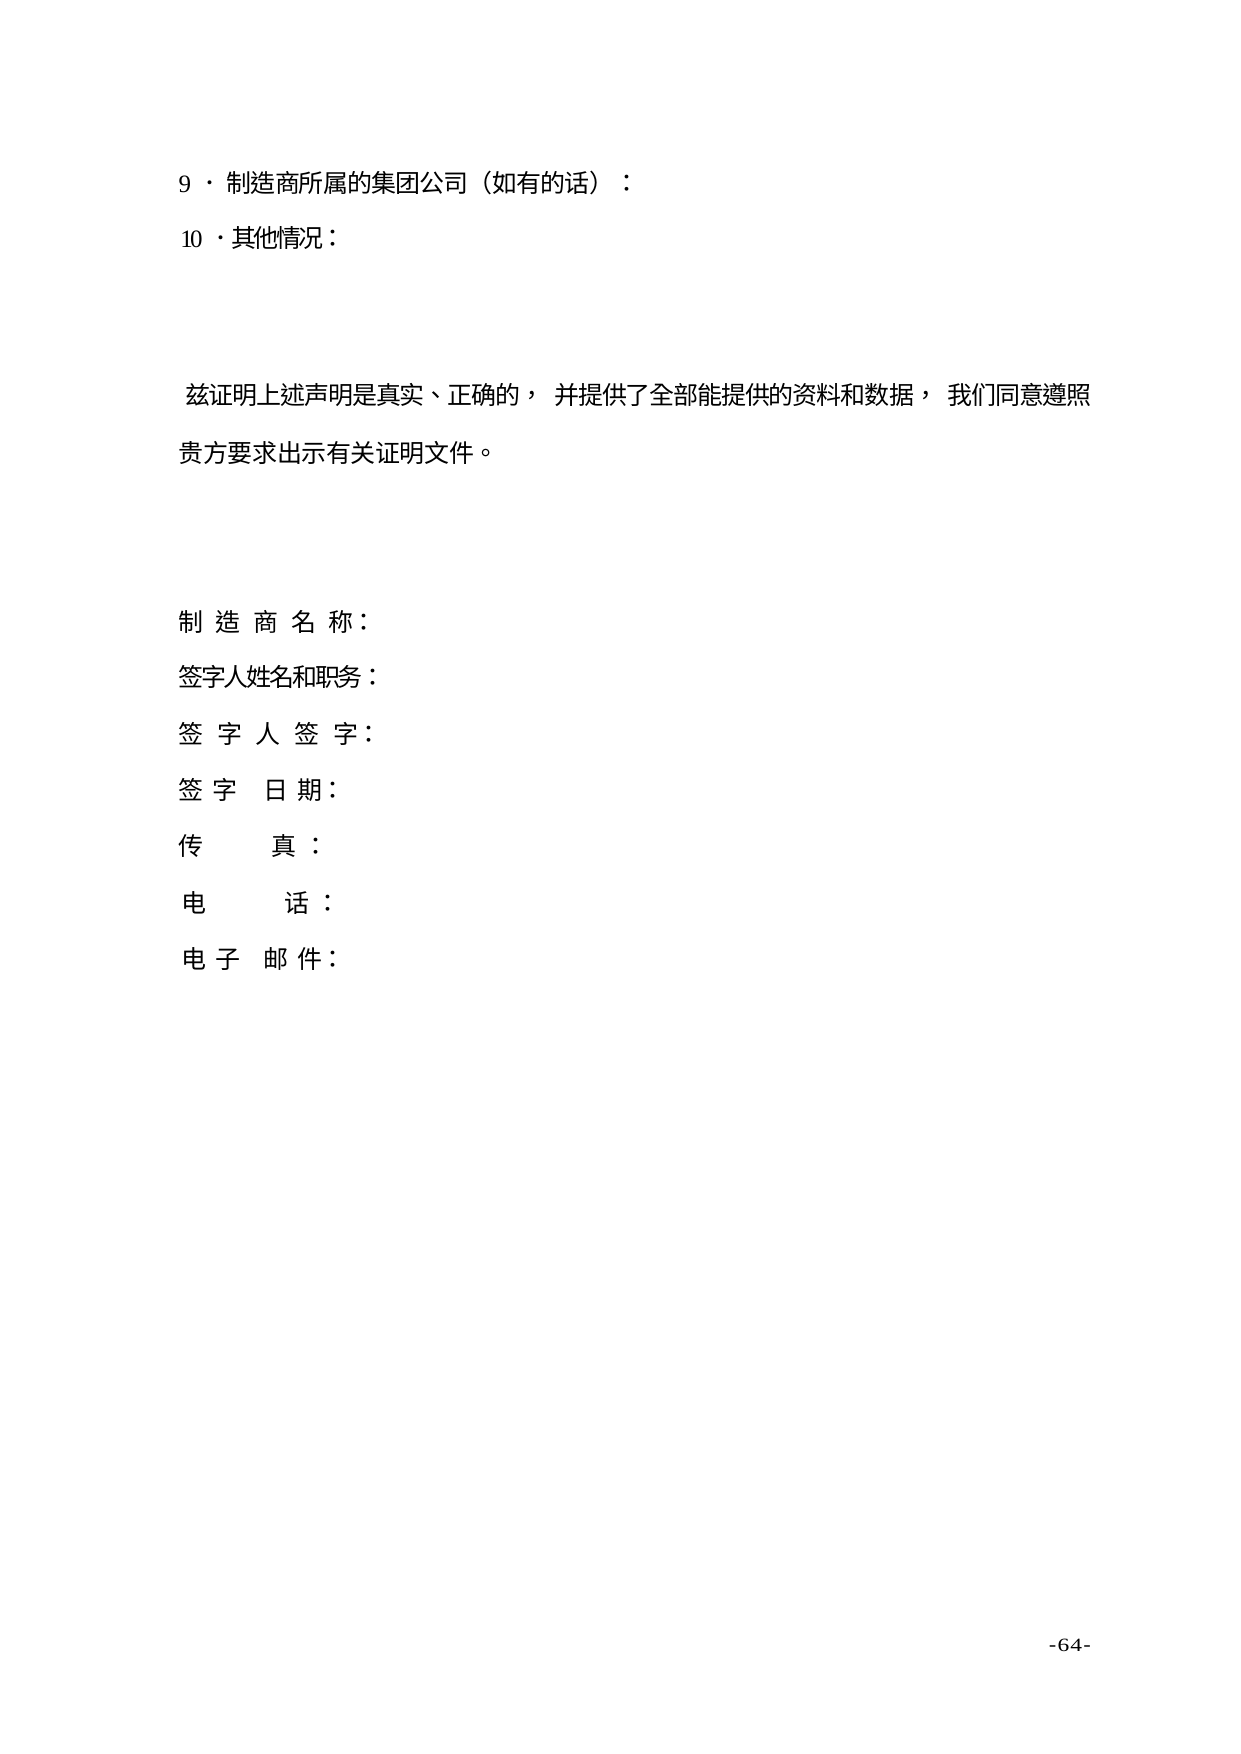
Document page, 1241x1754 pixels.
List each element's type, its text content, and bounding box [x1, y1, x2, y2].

text 10 ．其他情况： [180, 223, 1093, 254]
text 签 字 日 期： [178, 774, 1093, 806]
text 传 真 ： [178, 831, 1093, 862]
text 签字人姓名和职务： [178, 662, 1093, 693]
text 制 造 商 名 称： [178, 604, 1093, 638]
text 兹证明上述声明是真实、正确的， 并提供了全部能提供的资料和数据， 我们同意遵照 [178, 389, 1093, 438]
text 电 话 ： [181, 888, 1093, 919]
text 签 字 人 签 字： [178, 718, 1093, 749]
text 贵方要求出示有关证明文件。 [178, 438, 1093, 469]
text 9 ． 制造商所属的集团公司（如有的话）： [178, 165, 1093, 199]
text 电 子 邮 件： [181, 944, 1093, 975]
